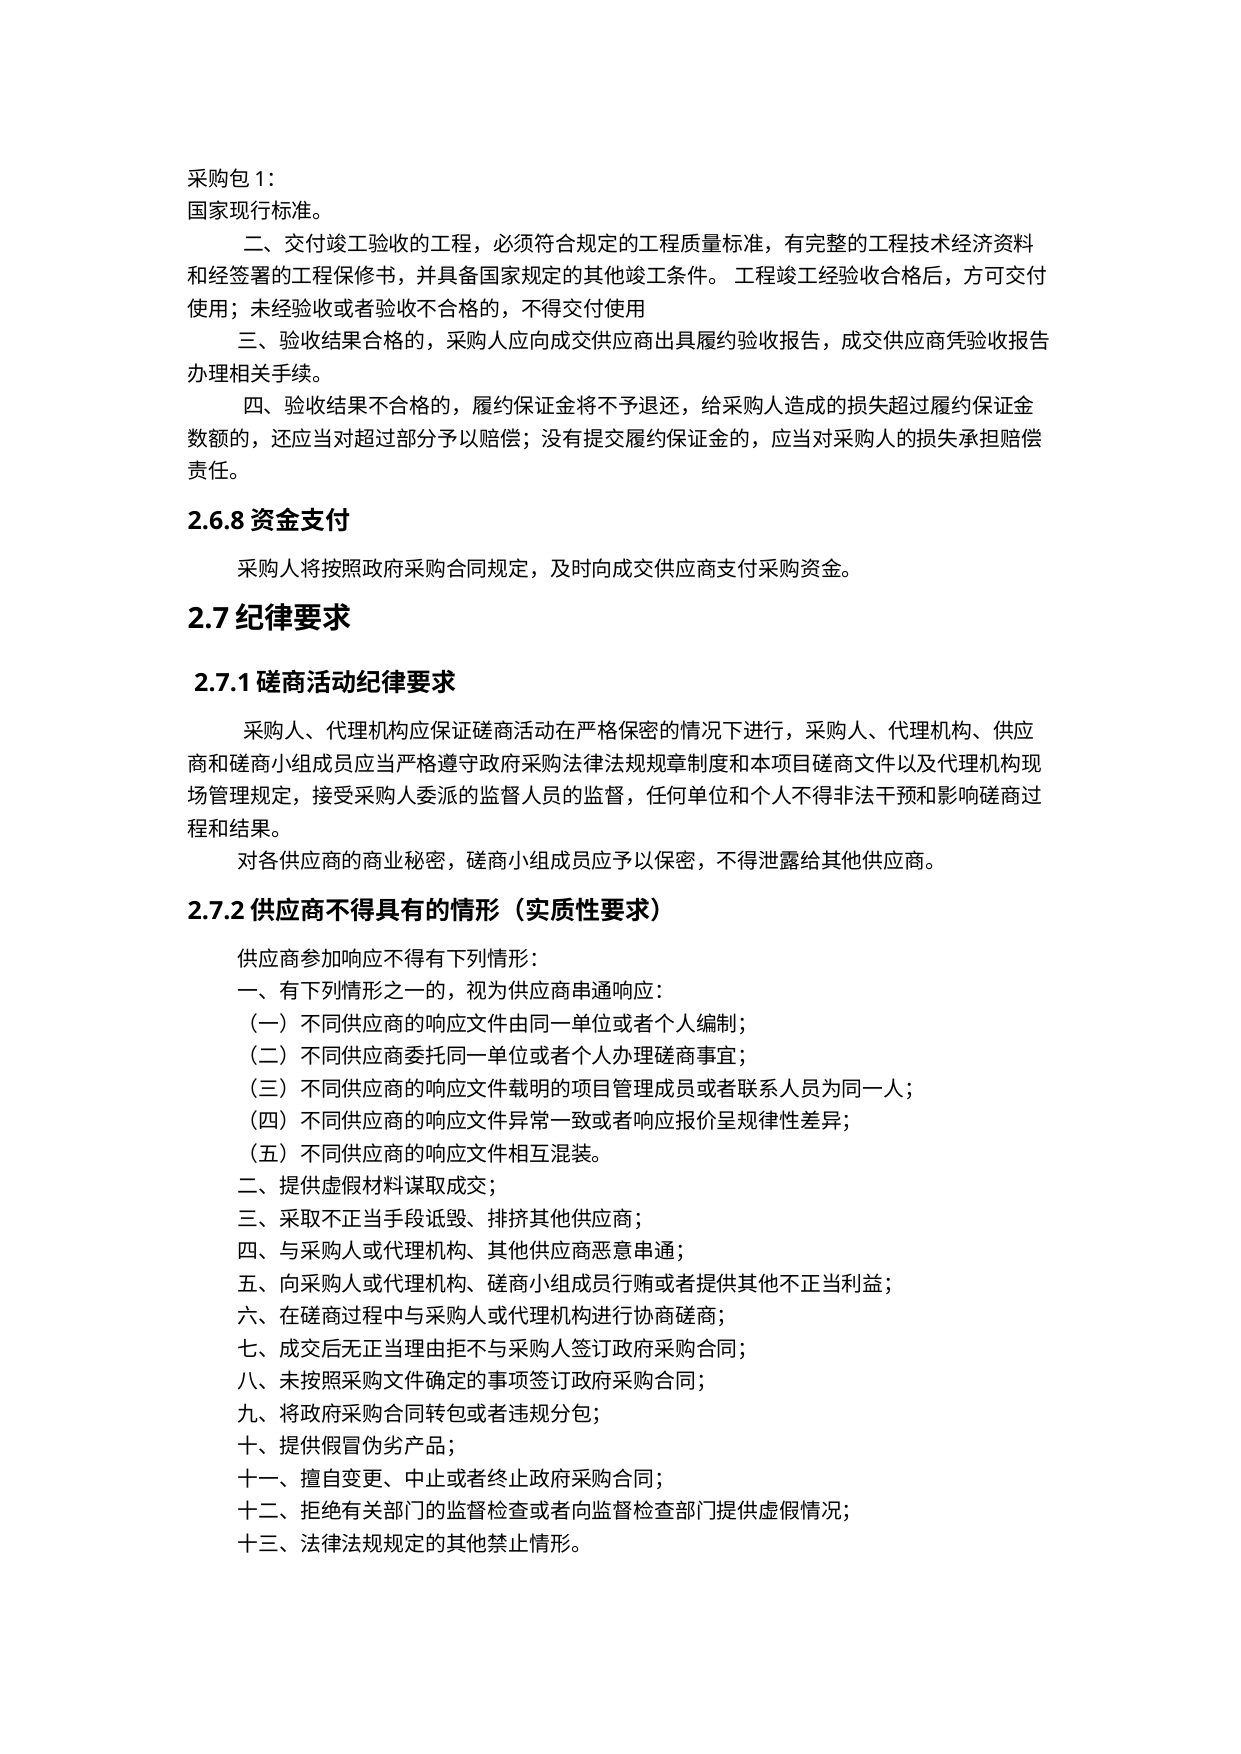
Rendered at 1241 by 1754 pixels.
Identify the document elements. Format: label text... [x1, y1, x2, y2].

text 国家现行标准。 [187, 194, 1053, 227]
text 九、将政府采购合同转包或者违规分包； [187, 1397, 1053, 1429]
text 二、交付竣工验收的工程，必须符合规定的工程质量标准，有完整的工程技术经济资料和经签署的工程保修书，并具备国家规定的其他竣工条件。 工程竣工经验收合格后，方可交付使用；未经验收或者验收不合格的，不得交付使用 [187, 227, 1053, 324]
text 五、向采购人或代理机构、磋商小组成员行贿或者提供其他不正当利益； [187, 1267, 1053, 1299]
text 三、采取不正当手段诋毁、排挤其他供应商； [187, 1202, 1053, 1234]
text （二）不同供应商委托同一单位或者个人办理磋商事宜； [187, 1039, 1053, 1072]
text （五）不同供应商的响应文件相互混装。 [187, 1137, 1053, 1169]
text 2.7.1磋商活动纪律要求 [187, 649, 1053, 714]
text 八、未按照采购文件确定的事项签订政府采购合同； [187, 1364, 1053, 1397]
text 采购包1： [187, 162, 1053, 194]
text 一、有下列情形之一的，视为供应商串通响应： [187, 974, 1053, 1007]
text 二、提供虚假材料谋取成交； [187, 1169, 1053, 1202]
text 十、提供假冒伪劣产品； [187, 1429, 1053, 1462]
text 四、与采购人或代理机构、其他供应商恶意串通； [187, 1234, 1053, 1267]
text 十三、法律法规规定的其他禁止情形。 [187, 1527, 1053, 1559]
text （三）不同供应商的响应文件载明的项目管理成员或者联系人员为同一人； [187, 1072, 1053, 1104]
text 六、在磋商过程中与采购人或代理机构进行协商磋商； [187, 1299, 1053, 1332]
text 三、验收结果合格的，采购人应向成交供应商出具履约验收报告，成交供应商凭验收报告办理相关手续。 [187, 324, 1053, 389]
text 采购人将按照政府采购合同规定，及时向成交供应商支付采购资金。 [187, 552, 1053, 584]
text 2.7.2供应商不得具有的情形（实质性要求） [187, 877, 1053, 942]
text 十一、擅自变更、中止或者终止政府采购合同； [187, 1462, 1053, 1494]
text （四）不同供应商的响应文件异常一致或者响应报价呈规律性差异； [187, 1104, 1053, 1137]
text 2.7纪律要求 [187, 584, 1053, 649]
text 供应商参加响应不得有下列情形： [187, 942, 1053, 974]
text 四、验收结果不合格的，履约保证金将不予退还，给采购人造成的损失超过履约保证金数额的，还应当对超过部分予以赔偿；没有提交履约保证金的，应当对采购人的损失承担赔偿责任。 [187, 389, 1053, 487]
text 七、成交后无正当理由拒不与采购人签订政府采购合同； [187, 1332, 1053, 1364]
text 采购人、代理机构应保证磋商活动在严格保密的情况下进行，采购人、代理机构、供应商和磋商小组成员应当严格遵守政府采购法律法规规章制度和本项目磋商文件以及代理机构现场管理规定，接受采购人委派的监督人员的监督，任何单位和个人不得非法干预和影响磋商过程和结果。 [187, 714, 1053, 844]
text 2.6.8资金支付 [187, 487, 1053, 552]
text 十二、拒绝有关部门的监督检查或者向监督检查部门提供虚假情况； [187, 1494, 1053, 1527]
text 对各供应商的商业秘密，磋商小组成员应予以保密，不得泄露给其他供应商。 [187, 844, 1053, 877]
text （一）不同供应商的响应文件由同一单位或者个人编制； [187, 1007, 1053, 1039]
